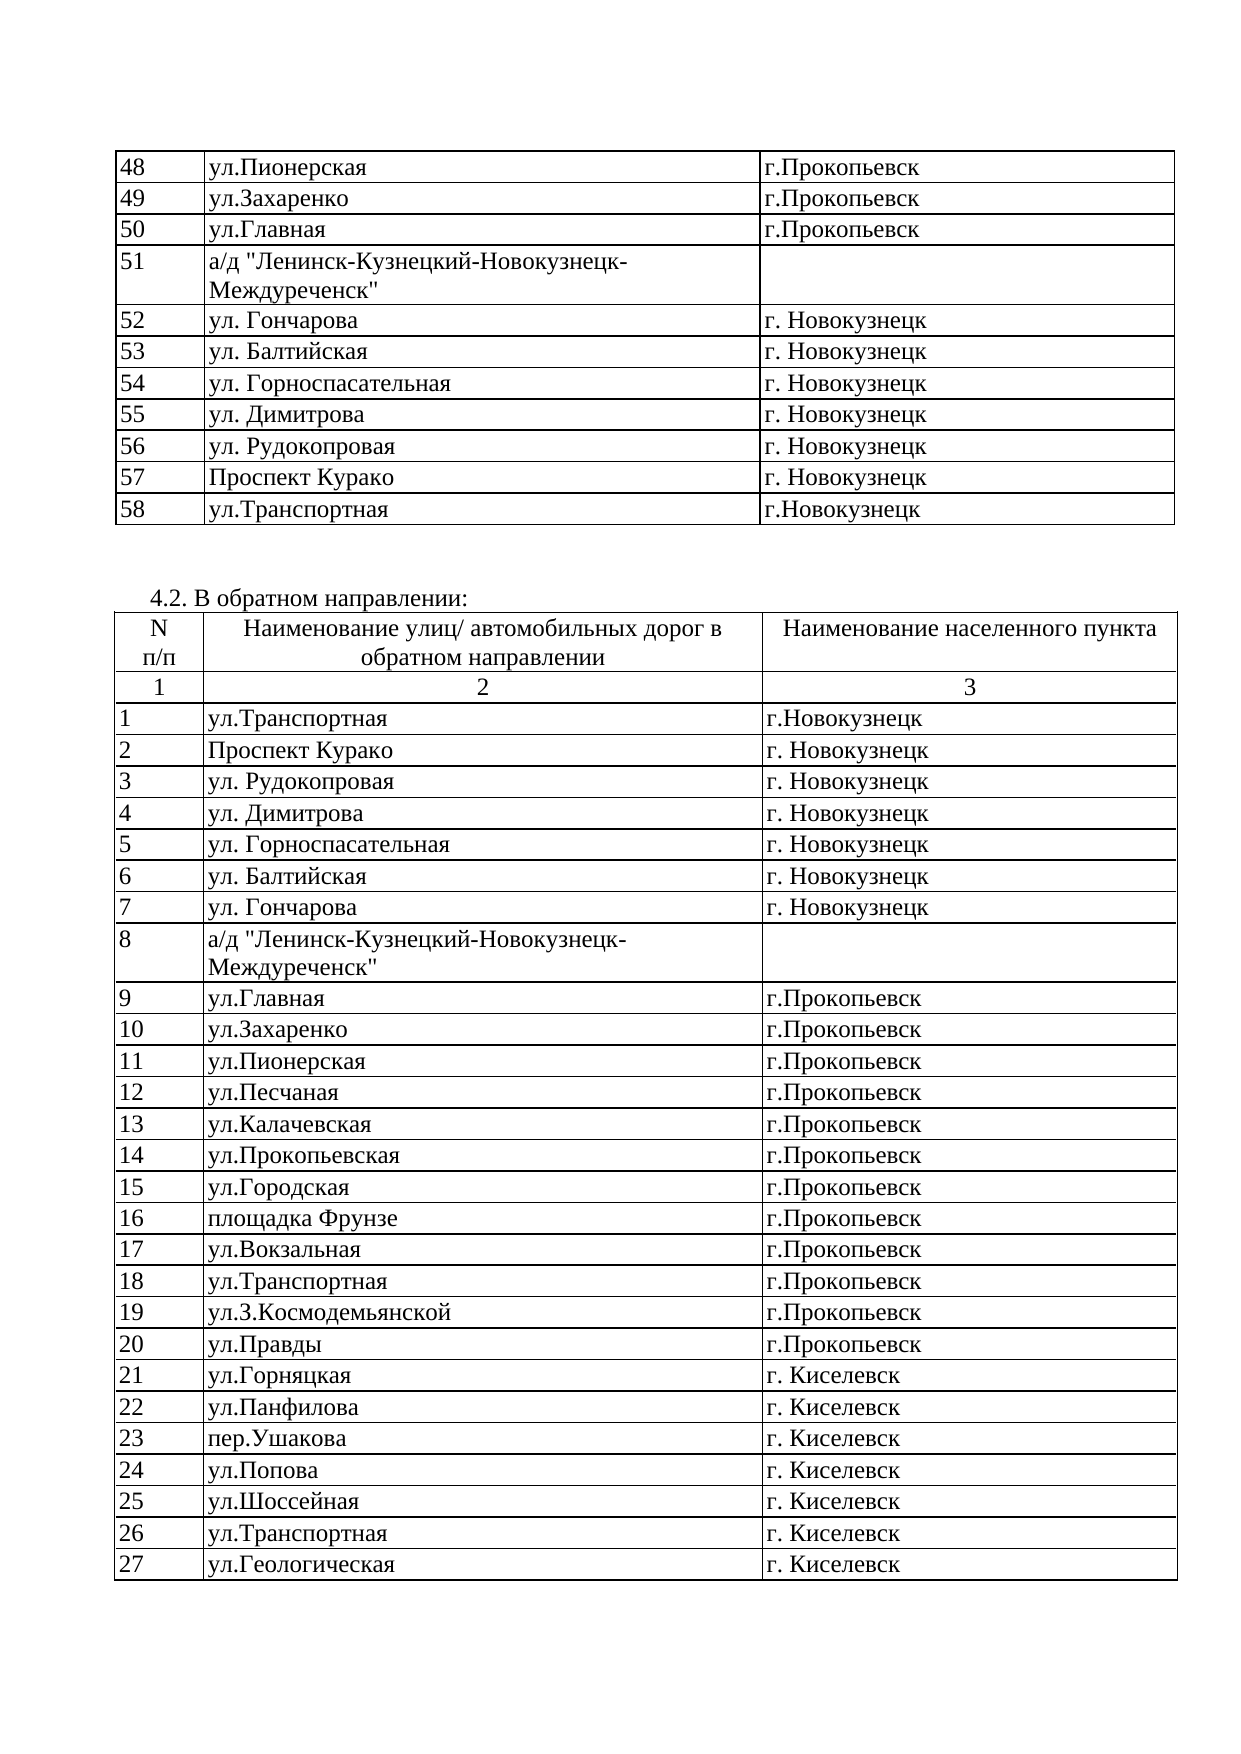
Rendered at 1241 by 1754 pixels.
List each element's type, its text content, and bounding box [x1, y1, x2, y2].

table_cell ул.З.Космодемьянской [204, 1297, 762, 1327]
table_cell 10 [115, 1014, 203, 1044]
table_cell ул.Городская [204, 1172, 762, 1201]
table_cell 57 [117, 462, 204, 492]
table_cell г. Киселевск [763, 1485, 1177, 1516]
table_cell 20 [115, 1328, 203, 1359]
table_cell г. Новокузнецк [763, 859, 1177, 891]
table_cell г. Новокузнецк [761, 305, 1174, 335]
table_cell ул.Геологическая [204, 1549, 762, 1579]
table_cell г. Новокузнецк [761, 462, 1174, 492]
table_cell Проспект Курако [205, 462, 759, 492]
table_cell 11 [115, 1045, 203, 1076]
table_cell г.Прокопьевск [761, 183, 1174, 213]
table_cell ул. Димитрова [205, 400, 759, 429]
table_cell 48 [117, 152, 204, 181]
table_cell 23 [115, 1423, 203, 1453]
table_cell 3 [763, 671, 1177, 702]
table_cell г.Прокопьевск [763, 1296, 1177, 1327]
table_cell г.Прокопьевск [763, 1264, 1177, 1296]
table_cell 50 [117, 215, 204, 244]
table_cell г. Киселевск [763, 1422, 1177, 1453]
table_cell ул.Панфилова [204, 1392, 762, 1422]
table_cell 27 [115, 1549, 203, 1579]
table_cell г. Киселевск [763, 1548, 1177, 1579]
table_cell 2 [204, 672, 762, 702]
table_cell 17 [115, 1234, 203, 1264]
table_cell г.Прокопьевск [761, 215, 1174, 244]
table_cell 53 [117, 337, 204, 366]
table_cell 16 [115, 1203, 203, 1233]
table_cell ул. Балтийская [204, 861, 762, 891]
table_cell г.Прокопьевск [761, 152, 1174, 181]
table_cell г.Прокопьевск [763, 1076, 1177, 1107]
table_cell ул.Транспортная [204, 1266, 762, 1296]
table_cell ул. Рудокопровая [204, 767, 762, 796]
table_cell а/д "Ленинск-Кузнецкий-Новокузнецк-Междуреченск" [204, 924, 762, 981]
table_cell г.Прокопьевск [763, 981, 1177, 1013]
table_cell 1 [115, 703, 203, 733]
table_cell ул.Транспортная [205, 494, 759, 524]
table_cell 6 [115, 860, 203, 891]
table_cell 9 [115, 982, 203, 1013]
table_cell [763, 922, 1177, 981]
table_cell ул. Гончарова [205, 305, 759, 335]
table_cell 7 [115, 892, 203, 922]
table_cell ул. Гончарова [204, 892, 762, 922]
table_cell ул.Прокопьевская [204, 1140, 762, 1170]
table_cell а/д "Ленинск-Кузнецкий-Новокузнецк-Междуреченск" [205, 246, 759, 303]
table_cell ул. Горноспасательная [204, 830, 762, 859]
table_cell 5 [115, 829, 203, 859]
table_cell г.Прокопьевск [763, 1327, 1177, 1359]
table_cell ул.Захаренко [204, 1014, 762, 1044]
table_cell ул.Горняцкая [204, 1360, 762, 1390]
table_cell 55 [117, 400, 204, 429]
table_cell ул.Пионерская [204, 1046, 762, 1076]
table_cell г.Прокопьевск [763, 1170, 1177, 1201]
table_cell г.Прокопьевск [763, 1107, 1177, 1138]
table_cell 4 [115, 798, 203, 828]
table_cell ул.Главная [204, 983, 762, 1013]
table_cell 26 [115, 1517, 203, 1547]
table_cell пер.Ушакова [204, 1423, 762, 1453]
table_cell ул.Вокзальная [204, 1235, 762, 1264]
table_cell ул. Димитрова [204, 798, 762, 828]
table_cell 13 [115, 1108, 203, 1138]
table_cell площадка Фрунзе [204, 1203, 762, 1233]
table_cell [761, 246, 1174, 303]
table_cell г.Прокопьевск [763, 1139, 1177, 1170]
table_cell 51 [117, 246, 204, 303]
table_cell ул.Транспортная [204, 704, 762, 733]
table_cell 2 [115, 735, 203, 765]
table_header N п/п [115, 613, 203, 671]
table_cell ул.Транспортная [204, 1518, 762, 1547]
table_cell ул.Правды [204, 1329, 762, 1359]
table_cell г. Новокузнецк [761, 431, 1174, 461]
table_cell 54 [117, 368, 204, 398]
table_cell г.Прокопьевск [763, 1044, 1177, 1076]
table_cell г. Новокузнецк [763, 796, 1177, 828]
table_cell ул. Горноспасательная [205, 368, 759, 398]
table_cell ул.Шоссейная [204, 1486, 762, 1516]
table_cell 56 [117, 431, 204, 461]
table_cell 24 [115, 1454, 203, 1484]
table_cell г.Новокузнецк [761, 494, 1174, 524]
table_cell 15 [115, 1171, 203, 1201]
table_cell 21 [115, 1360, 203, 1390]
table_cell г.Прокопьевск [763, 1201, 1177, 1233]
table_cell 22 [115, 1391, 203, 1422]
table_cell 8 [115, 923, 203, 981]
table_header Наименование улиц/ автомобильных дорог в обратном направлении [204, 613, 762, 671]
table_cell г. Новокузнецк [763, 891, 1177, 922]
table_cell г.Прокопьевск [763, 1233, 1177, 1264]
table_cell 3 [115, 766, 203, 796]
table_cell ул.Главная [205, 215, 759, 244]
table_cell 1 [115, 672, 203, 702]
table_cell г. Киселевск [763, 1453, 1177, 1484]
table_cell ул. Балтийская [205, 337, 759, 366]
table_cell г.Прокопьевск [763, 1013, 1177, 1044]
table_cell 52 [117, 305, 204, 335]
table_cell г. Новокузнецк [761, 337, 1174, 366]
table_cell г. Киселевск [763, 1359, 1177, 1390]
table_cell 18 [115, 1265, 203, 1296]
table_cell ул.Пионерская [205, 152, 759, 181]
table_cell г. Киселевск [763, 1390, 1177, 1422]
table_cell ул.Калачевская [204, 1109, 762, 1138]
text 4.2. В обратном направлении: [150, 583, 1090, 611]
table_header Наименование населенного пункта [763, 613, 1177, 671]
table_cell ул.Захаренко [205, 183, 759, 213]
table_cell г. Новокузнецк [763, 734, 1177, 765]
table_cell Проспект Курако [204, 735, 762, 765]
table_cell 12 [115, 1077, 203, 1107]
table_cell г. Новокузнецк [761, 400, 1174, 429]
table_cell г. Киселевск [763, 1516, 1177, 1547]
table_cell г. Новокузнецк [763, 828, 1177, 859]
table_cell 19 [115, 1297, 203, 1327]
table_cell г. Новокузнецк [763, 765, 1177, 796]
table_cell г.Новокузнецк [763, 702, 1177, 733]
table_cell 25 [115, 1486, 203, 1516]
table_cell ул.Песчаная [204, 1077, 762, 1107]
table_cell ул. Рудокопровая [205, 431, 759, 461]
table_cell 58 [117, 494, 204, 524]
table_cell ул.Попова [204, 1455, 762, 1484]
table_cell г. Новокузнецк [761, 368, 1174, 398]
table_cell 14 [115, 1140, 203, 1170]
table_cell 49 [117, 183, 204, 213]
